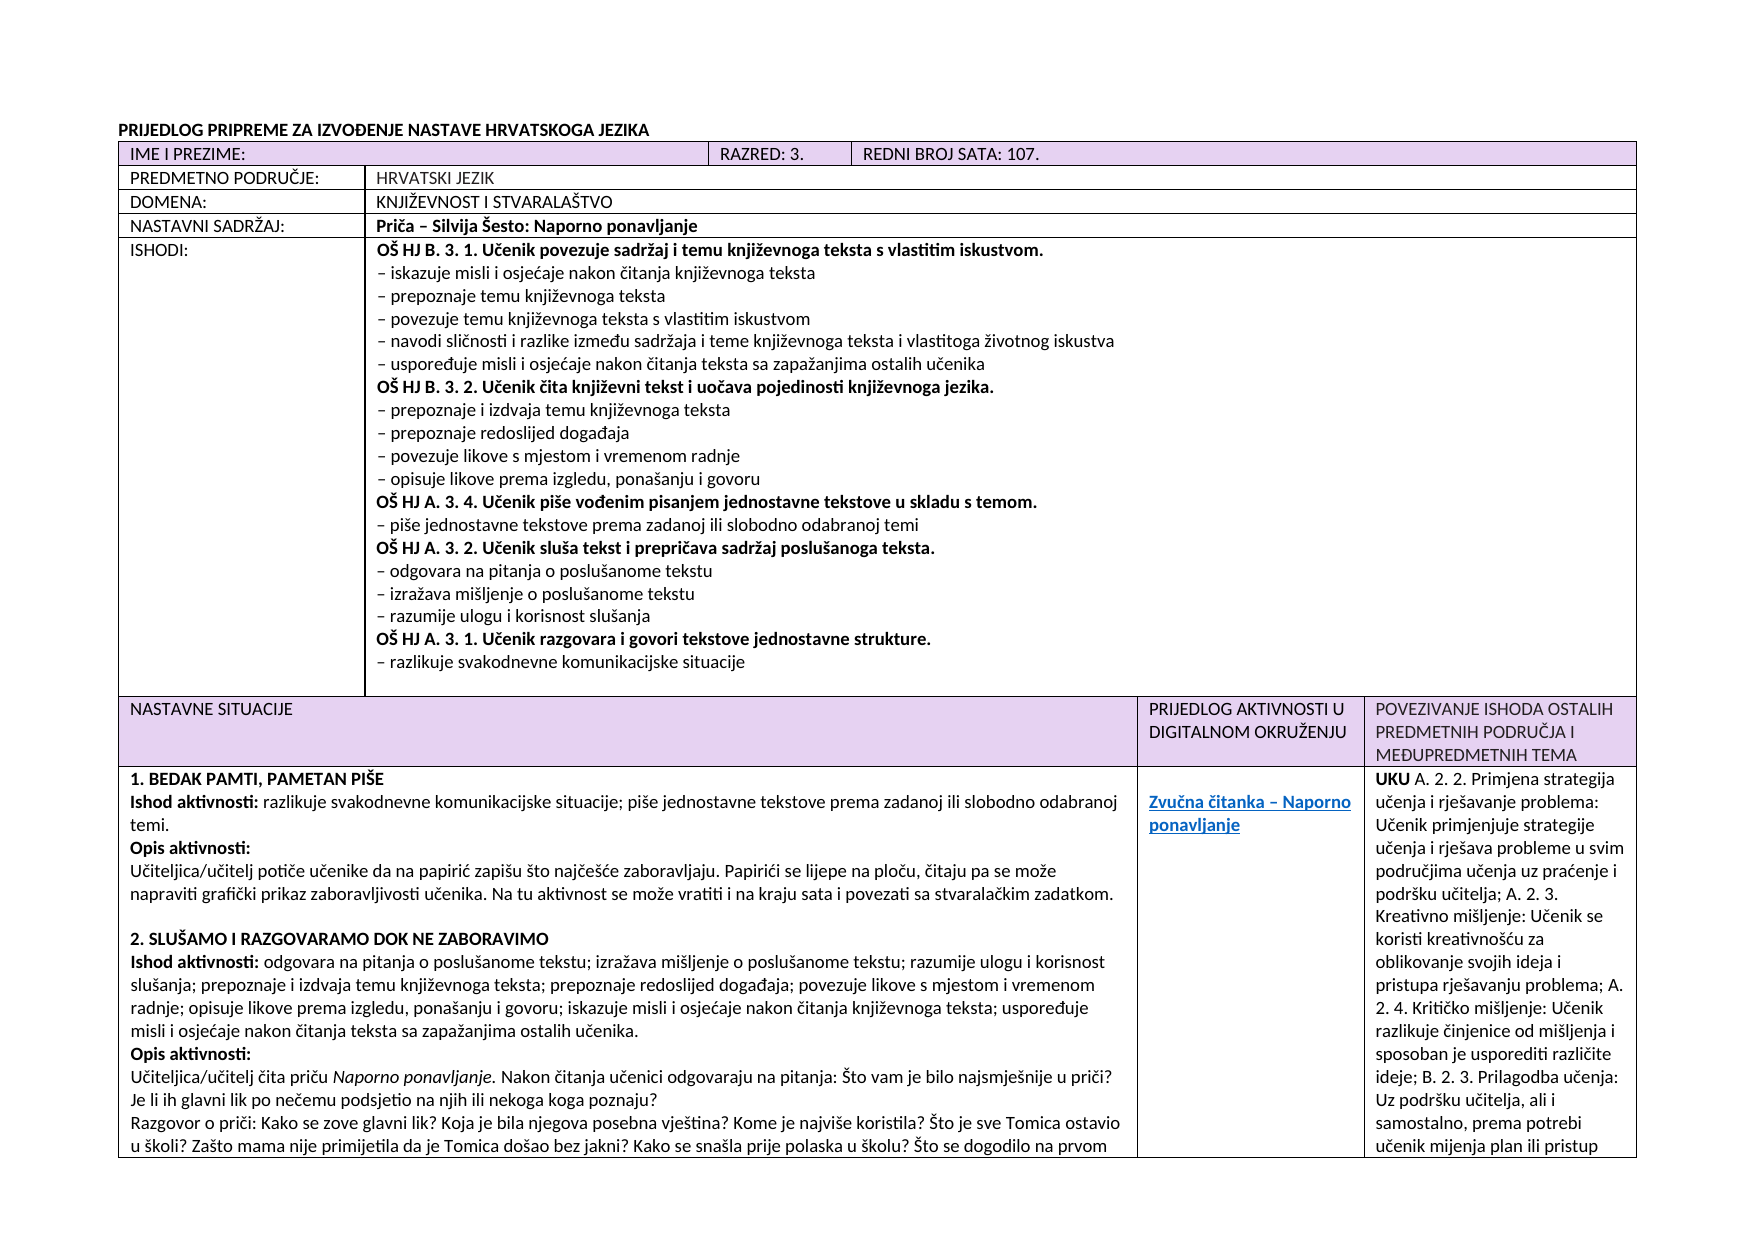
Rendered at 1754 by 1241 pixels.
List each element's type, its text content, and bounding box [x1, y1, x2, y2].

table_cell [1138, 767, 1364, 1157]
table_cell Priča – Silvija Šesto: Naporno ponavljanje [366, 214, 1636, 237]
table_cell PRIJEDLOG AKTIVNOSTI U DIGITALNOM OKRUŽENJU [1138, 697, 1364, 766]
table_cell NASTAVNI SADRŽAJ: [119, 214, 364, 237]
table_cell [119, 767, 1137, 1157]
table_cell DOMENA: [119, 190, 364, 213]
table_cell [1365, 767, 1636, 1157]
table_cell HRVATSKI JEZIK [366, 166, 1636, 189]
table_cell OŠ HJ B. 3. 1. Učenik povezuje sadržaj i temu književnoga teksta s vlastitim iskustvom. – iskazuje misli i osjećaje nakon čitanja književnoga teksta – prepoznaje temu književnoga teksta – povezuje temu književnoga teksta s vlastitim iskustvom – navodi sličnosti i razlike između sadržaja i teme književnoga teksta i vlastitoga životnog iskustva – uspoređuje misli i osjećaje nakon čitanja teksta sa zapažanjima ostalih učenika OŠ HJ B. 3. 2. Učenik čita književni tekst i uočava pojedinosti književnoga jezika. – prepoznaje i izdvaja temu književnoga teksta – prepoznaje redoslijed događaja – povezuje likove s mjestom i vremenom radnje – opisuje likove prema izgledu, ponašanju i govoru OŠ HJ A. 3. 4. Učenik piše vođenim pisanjem jednostavne tekstove u skladu s temom. – piše jednostavne tekstove prema zadanoj ili slobodno odabranoj temi OŠ HJ A. 3. 2. Učenik sluša tekst i prepričava sadržaj poslušanoga teksta. – odgovara na pitanja o poslušanome tekstu – izražava mišljenje o poslušanome tekstu – razumije ulogu i korisnost slušanja OŠ HJ A. 3. 1. Učenik razgovara i govori tekstove jednostavne strukture. – razlikuje svakodnevne komunikacijske situacije [366, 238, 1636, 696]
table_cell PREDMETNO PODRUČJE: [119, 166, 364, 189]
table_header REDNI BROJ SATA: 107. [852, 142, 1636, 165]
table_header RAZRED: 3. [709, 142, 851, 165]
table_cell KNJIŽEVNOST I STVARALAŠTVO [366, 190, 1636, 213]
table_header IME I PREZIME: [119, 142, 708, 165]
table_cell ISHODI: [119, 238, 364, 696]
text PRIJEDLOG PRIPREME ZA IZVOĐENJE NASTAVE HRVATSKOGA JEZIKA [118, 118, 1636, 141]
table_cell NASTAVNE SITUACIJE [119, 697, 1137, 766]
table_cell POVEZIVANJE ISHODA OSTALIH PREDMETNIH PODRUČJA I MEĐUPREDMETNIH TEMA [1365, 697, 1636, 766]
